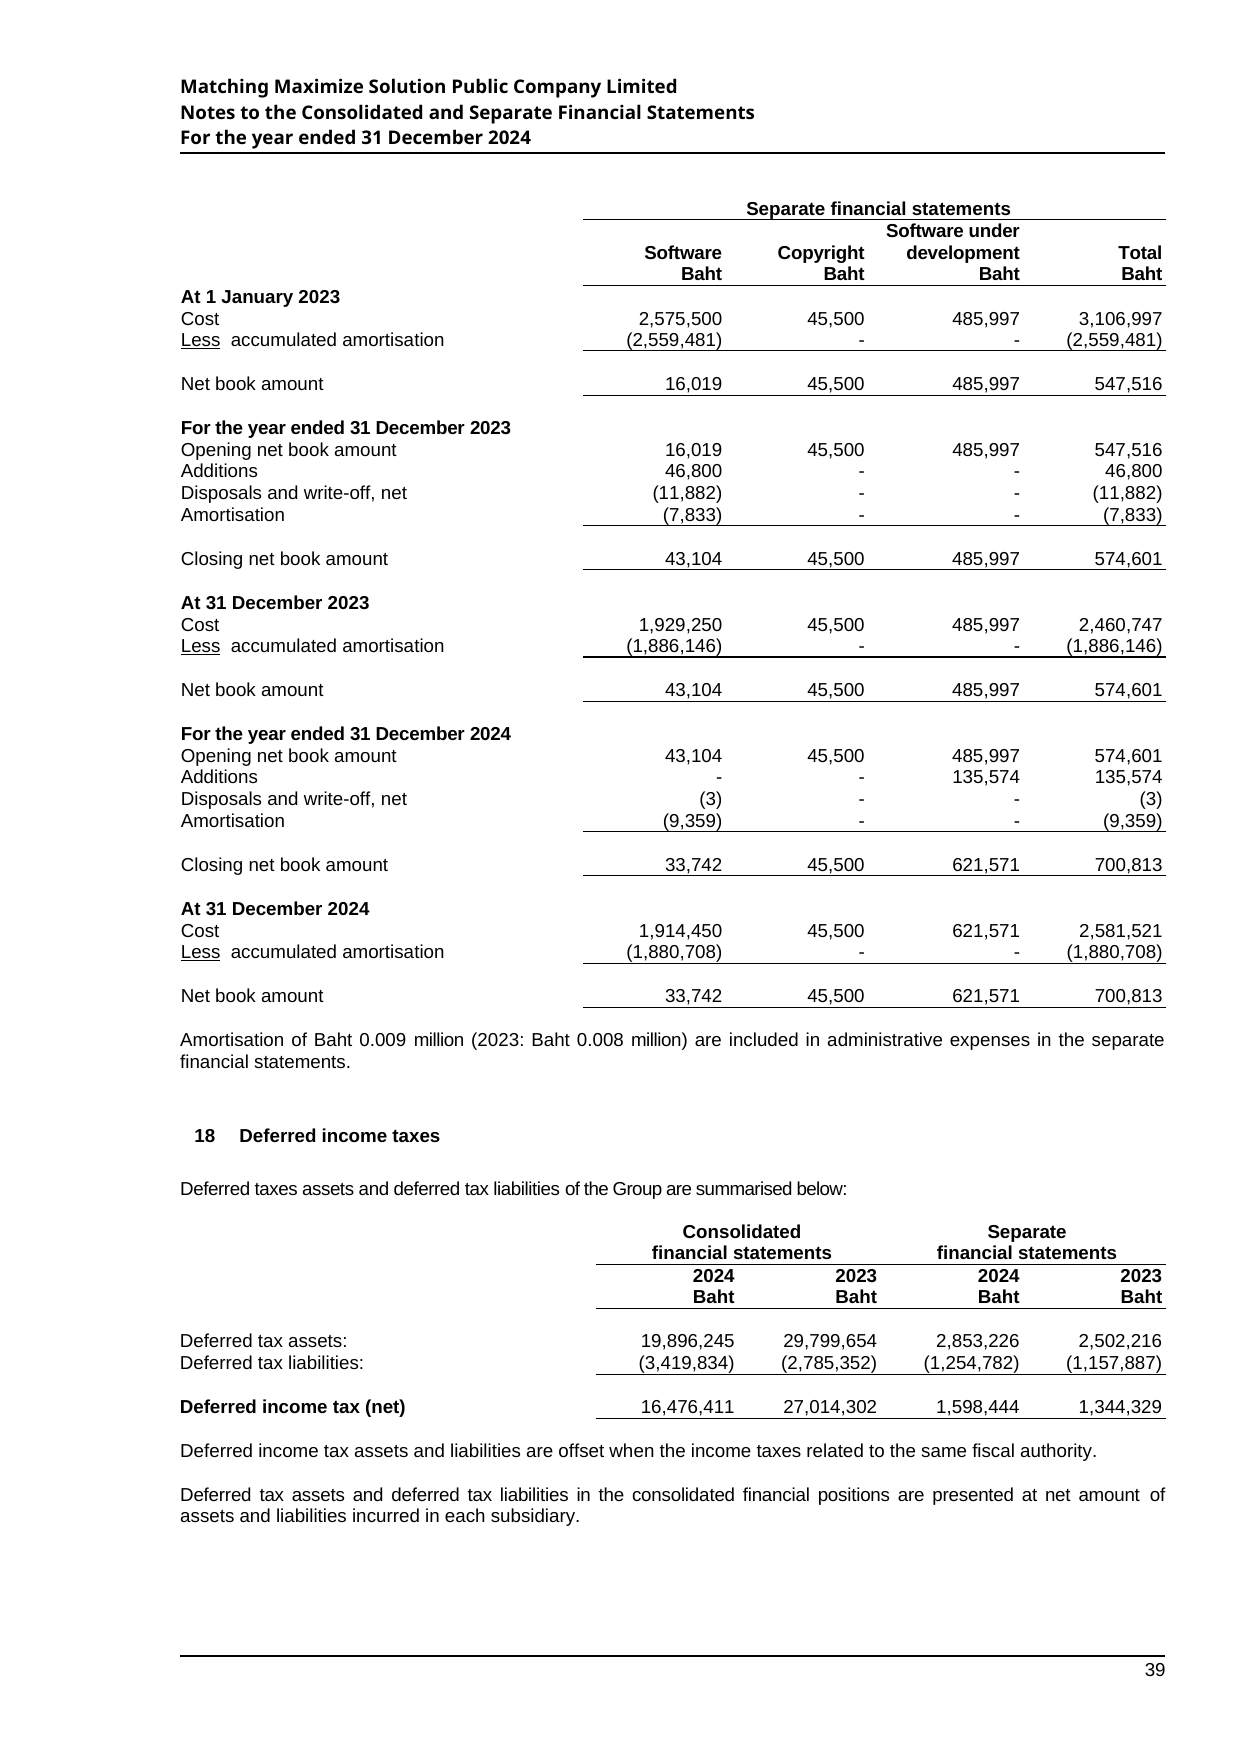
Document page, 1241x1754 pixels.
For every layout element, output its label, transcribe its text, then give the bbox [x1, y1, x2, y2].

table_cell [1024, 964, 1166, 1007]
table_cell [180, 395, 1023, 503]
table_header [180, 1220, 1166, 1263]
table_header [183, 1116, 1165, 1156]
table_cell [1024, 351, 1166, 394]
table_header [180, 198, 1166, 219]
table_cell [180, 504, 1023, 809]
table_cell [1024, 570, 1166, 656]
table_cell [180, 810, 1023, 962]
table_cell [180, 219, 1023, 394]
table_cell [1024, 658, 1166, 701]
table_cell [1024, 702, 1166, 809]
text Deferred taxes assets and deferred tax liabilities of the Group are summarised below: [180, 1177, 1165, 1199]
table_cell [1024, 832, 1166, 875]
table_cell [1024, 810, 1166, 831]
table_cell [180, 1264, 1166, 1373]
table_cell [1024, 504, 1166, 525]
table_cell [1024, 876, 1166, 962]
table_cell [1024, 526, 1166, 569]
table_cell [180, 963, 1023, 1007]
text Amortisation of Baht 0.009 million (2023: Baht 0.008 million) are included in administrative expenses in the separate financial statements. [180, 1029, 1165, 1072]
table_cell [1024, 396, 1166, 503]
text Deferred income tax assets and liabilities are offset when the income taxes related to the same fiscal authority. [180, 1440, 1165, 1462]
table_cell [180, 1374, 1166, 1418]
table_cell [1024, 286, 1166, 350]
text Deferred tax assets and deferred tax liabilities in the consolidated financial positions are presented at net amount of assets and liabilities incurred in each subsidiary. [180, 1483, 1165, 1526]
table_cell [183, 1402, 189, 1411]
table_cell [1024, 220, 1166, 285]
